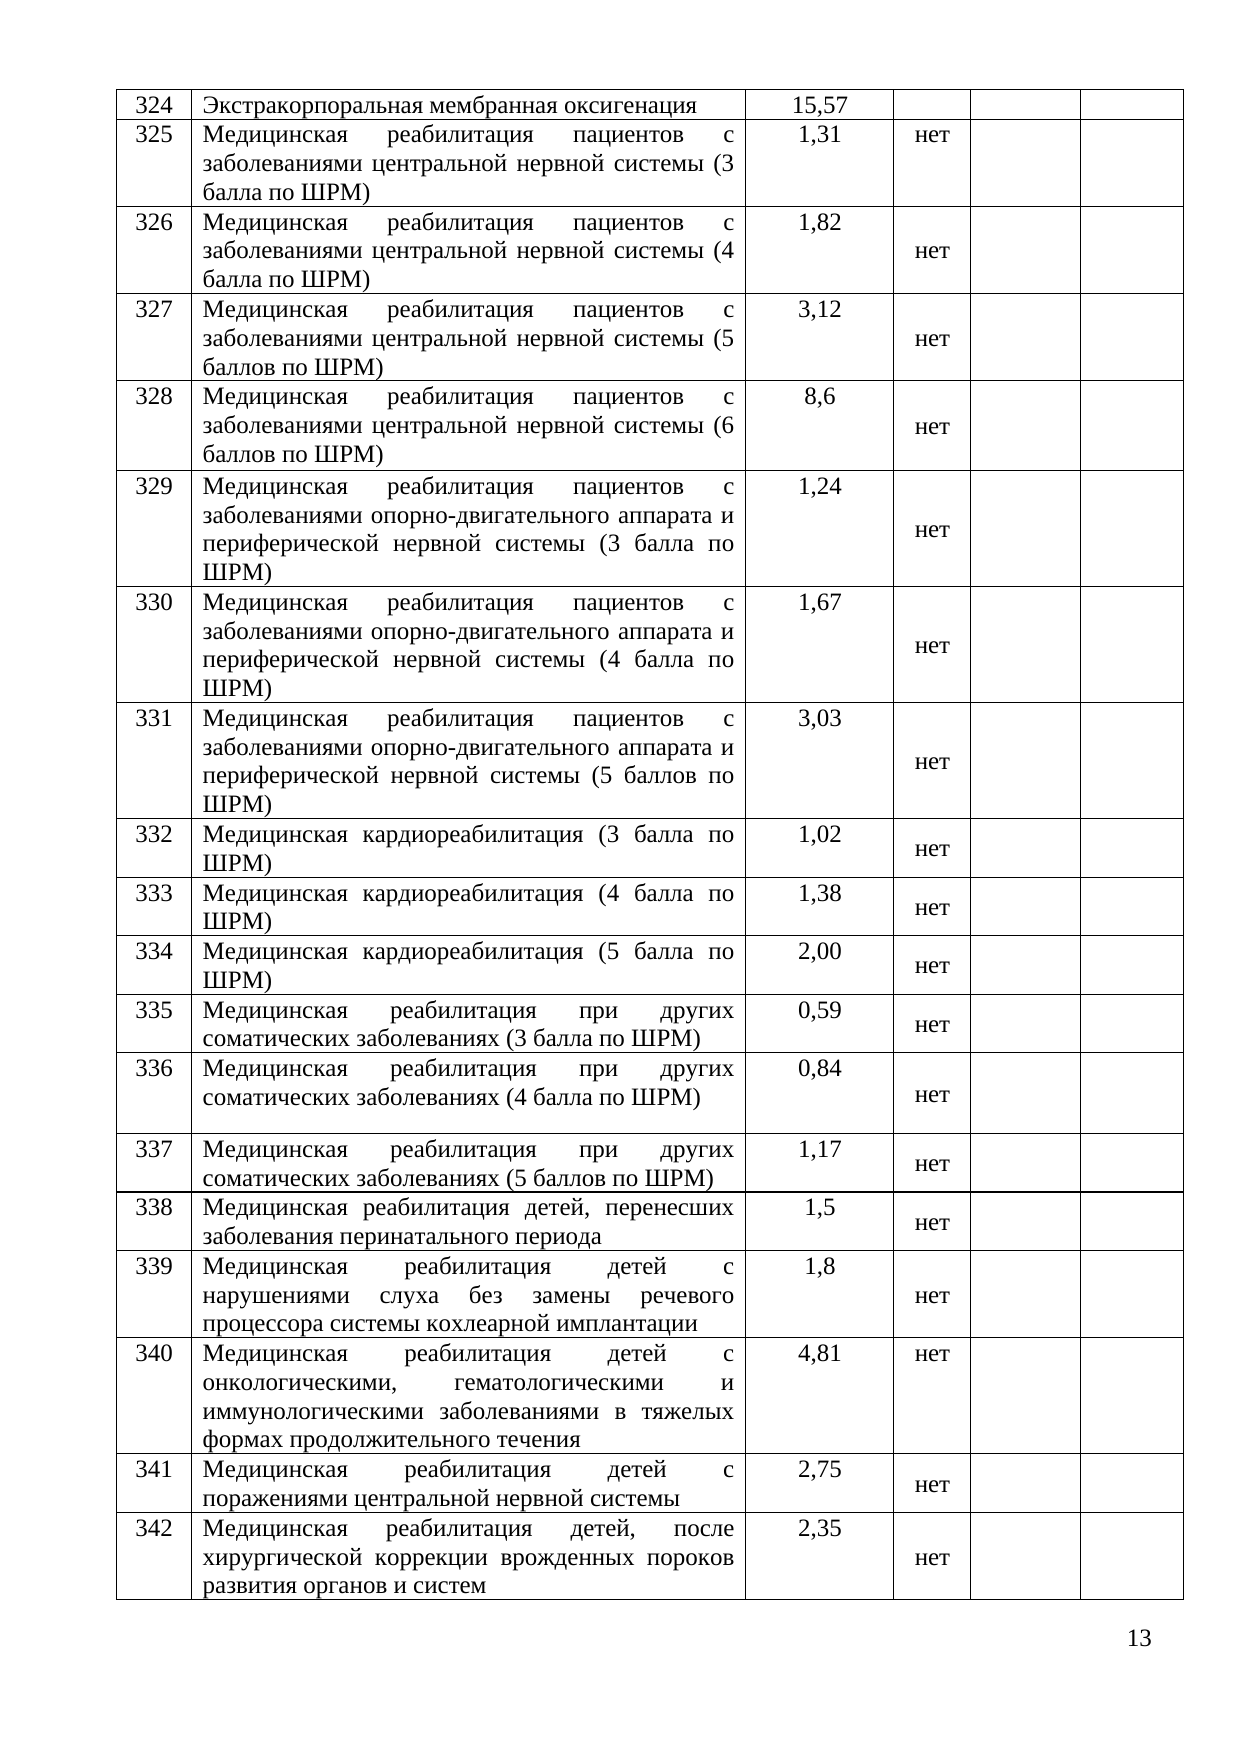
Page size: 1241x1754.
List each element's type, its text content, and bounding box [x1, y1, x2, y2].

table_cell [971, 1454, 1080, 1512]
table_cell 2,00 [746, 936, 893, 994]
table_cell [971, 1338, 1080, 1453]
table_cell 335 [117, 995, 191, 1052]
table_cell 337 [117, 1134, 191, 1191]
table_cell 327 [117, 294, 191, 380]
table_cell [971, 878, 1080, 935]
table_cell [1081, 294, 1183, 380]
table_cell Экстракорпоральная мембранная оксигенация [192, 90, 745, 118]
table_cell 341 [117, 1454, 191, 1512]
table_cell [1081, 936, 1183, 994]
table_cell [1081, 1454, 1183, 1512]
table_cell 331 [117, 703, 191, 818]
table_cell 332 [117, 819, 191, 877]
table_cell 324 [117, 90, 191, 118]
table_cell [971, 703, 1080, 818]
table_cell нет [894, 1251, 970, 1337]
table_cell 336 [117, 1053, 191, 1133]
table_cell Медицинская реабилитация пациентов с заболеваниями опорно-двигательного аппарата и периферической нервной системы (3 балла по ШРМ) [192, 471, 745, 586]
table_cell [1081, 471, 1183, 586]
table_cell Медицинская реабилитация детей, после хирургической коррекции врожденных пороков развития органов и систем [192, 1513, 745, 1599]
table_cell Медицинская реабилитация детей с онкологическими, гематологическими и иммунологическими заболеваниями в тяжелых формах продолжительного течения [192, 1338, 745, 1453]
table_cell нет [894, 587, 970, 702]
table_cell Медицинская кардиореабилитация (5 балла по ШРМ) [192, 936, 745, 994]
table_cell [971, 1134, 1080, 1191]
table_cell 1,24 [746, 471, 893, 586]
table_cell Медицинская реабилитация пациентов с заболеваниями опорно-двигательного аппарата и периферической нервной системы (5 баллов по ШРМ) [192, 703, 745, 818]
table_cell 1,8 [746, 1251, 893, 1337]
table_cell нет [894, 1134, 970, 1191]
table_cell 334 [117, 936, 191, 994]
table_cell Медицинская реабилитация при других соматических заболеваниях (4 балла по ШРМ) [192, 1053, 745, 1133]
table_cell 3,12 [746, 294, 893, 380]
table_cell нет [894, 1513, 970, 1599]
table_cell Медицинская реабилитация пациентов с заболеваниями опорно-двигательного аппарата и периферической нервной системы (4 балла по ШРМ) [192, 587, 745, 702]
table_cell [1081, 819, 1183, 877]
table_cell [1081, 995, 1183, 1052]
table_cell Медицинская реабилитация при других соматических заболеваниях (5 баллов по ШРМ) [192, 1134, 745, 1191]
table_cell 339 [117, 1251, 191, 1337]
table_cell 340 [117, 1338, 191, 1453]
table_cell Медицинская реабилитация детей с поражениями центральной нервной системы [192, 1454, 745, 1512]
table_cell нет [894, 1454, 970, 1512]
table_cell нет [894, 1193, 970, 1250]
table_cell 329 [117, 471, 191, 586]
table_cell [971, 587, 1080, 702]
table_cell Медицинская реабилитация пациентов с заболеваниями центральной нервной системы (4 балла по ШРМ) [192, 207, 745, 293]
table_cell 3,03 [746, 703, 893, 818]
table_cell [971, 819, 1080, 877]
table_cell 328 [117, 381, 191, 470]
table_cell 326 [117, 207, 191, 293]
table_cell Медицинская реабилитация пациентов с заболеваниями центральной нервной системы (5 баллов по ШРМ) [192, 294, 745, 380]
table_cell [1081, 878, 1183, 935]
table_cell 2,35 [746, 1513, 893, 1599]
table_cell [1081, 1251, 1183, 1337]
table_cell [971, 1251, 1080, 1337]
table_cell Медицинская реабилитация детей с нарушениями слуха без замены речевого процессора системы кохлеарной имплантации [192, 1251, 745, 1337]
table_cell 1,17 [746, 1134, 893, 1191]
table_cell нет [894, 294, 970, 380]
table_cell Медицинская реабилитация детей, перенесших заболевания перинатального периода [192, 1193, 745, 1250]
table_cell [1081, 1513, 1183, 1599]
table_cell [1081, 1053, 1183, 1133]
table_cell нет [894, 819, 970, 877]
table_cell [1081, 381, 1183, 470]
table_cell нет [894, 703, 970, 818]
table_cell [971, 294, 1080, 380]
table_cell [971, 995, 1080, 1052]
table_cell 1,38 [746, 878, 893, 935]
table_cell нет [894, 995, 970, 1052]
table_cell [1081, 1193, 1183, 1250]
table_cell 4,81 [746, 1338, 893, 1453]
table_cell Медицинская реабилитация при других соматических заболеваниях (3 балла по ШРМ) [192, 995, 745, 1052]
table_cell [1081, 207, 1183, 293]
table_cell [1081, 587, 1183, 702]
table_cell Медицинская реабилитация пациентов с заболеваниями центральной нервной системы (6 баллов по ШРМ) [192, 381, 745, 470]
table_cell [1081, 120, 1183, 206]
table_cell 342 [117, 1513, 191, 1599]
table_cell [971, 381, 1080, 470]
table_cell 1,02 [746, 819, 893, 877]
table_cell 338 [117, 1193, 191, 1250]
table_cell [971, 207, 1080, 293]
table_cell [1081, 1338, 1183, 1453]
table_cell 1,67 [746, 587, 893, 702]
table_cell нет [894, 1053, 970, 1133]
table_cell нет [894, 120, 970, 206]
table_cell [971, 1053, 1080, 1133]
table_cell [971, 1513, 1080, 1599]
table_cell [971, 936, 1080, 994]
table_cell [971, 471, 1080, 586]
table_cell Медицинская реабилитация пациентов с заболеваниями центральной нервной системы (3 балла по ШРМ) [192, 120, 745, 206]
table_cell Медицинская кардиореабилитация (3 балла по ШРМ) [192, 819, 745, 877]
table_cell 8,6 [746, 381, 893, 470]
table_cell нет [894, 878, 970, 935]
table_cell 1,31 [746, 120, 893, 206]
table_cell 1,82 [746, 207, 893, 293]
table_cell нет [894, 936, 970, 994]
table_cell [971, 1193, 1080, 1250]
table_cell 325 [117, 120, 191, 206]
table_cell [894, 90, 970, 118]
table_cell нет [894, 1338, 970, 1453]
table_cell нет [894, 207, 970, 293]
table_cell [971, 90, 1080, 118]
table_cell [1081, 703, 1183, 818]
table_cell 2,75 [746, 1454, 893, 1512]
table_cell 1,5 [746, 1193, 893, 1250]
table_cell 333 [117, 878, 191, 935]
table_cell [971, 120, 1080, 206]
table_cell 0,59 [746, 995, 893, 1052]
table_cell 330 [117, 587, 191, 702]
table_cell 0,84 [746, 1053, 893, 1133]
table_cell нет [894, 381, 970, 470]
table_cell Медицинская кардиореабилитация (4 балла по ШРМ) [192, 878, 745, 935]
table_cell [1081, 1134, 1183, 1191]
table_cell 15,57 [746, 90, 893, 118]
table_cell [1081, 90, 1183, 118]
table_cell нет [894, 471, 970, 586]
